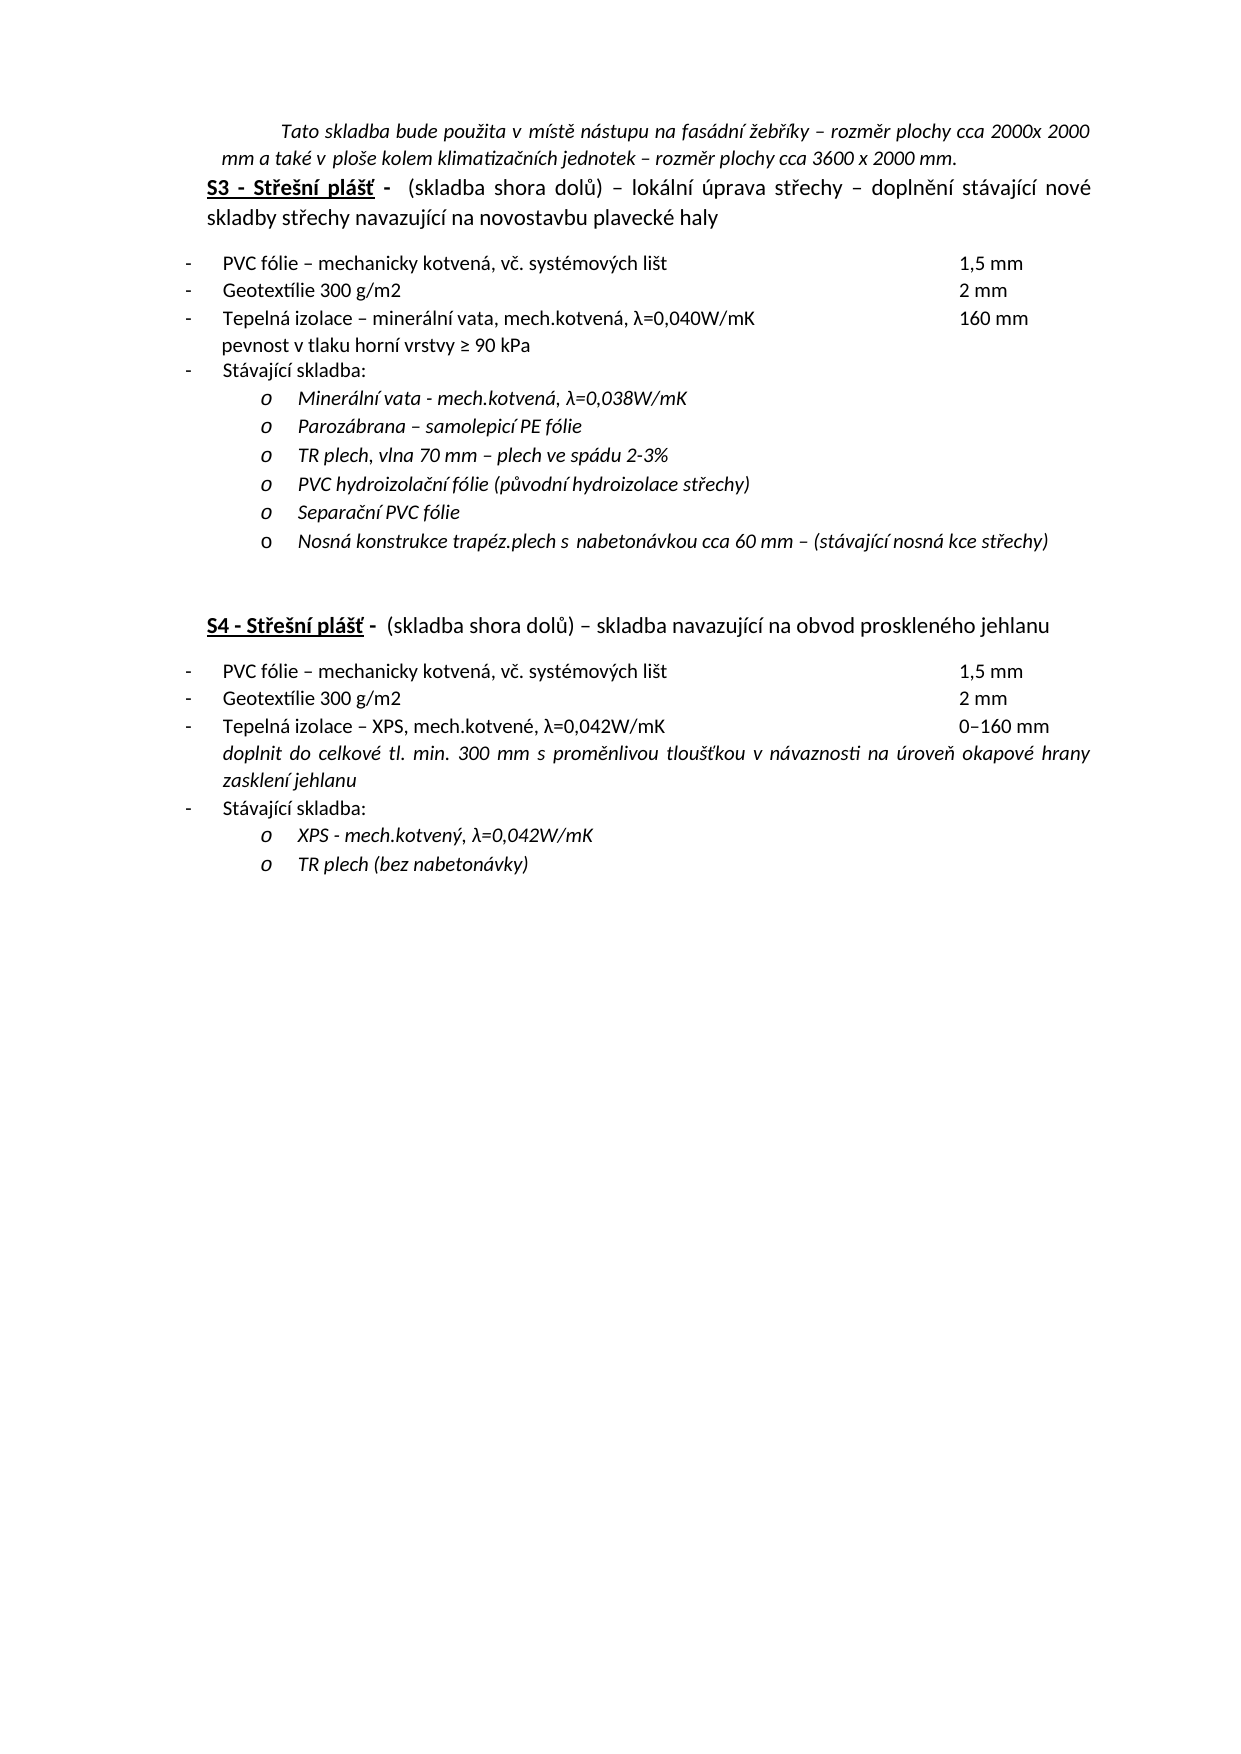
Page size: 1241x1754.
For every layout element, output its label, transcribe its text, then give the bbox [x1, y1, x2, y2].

list Stávající skladba: [185, 795, 1093, 820]
list Geotextílie 300 g/m2 2 mm [185, 277, 1093, 303]
list doplnit do celkové tl. min. 300 mm s proměnlivou tloušťkou v návaznosti na úroveň okapové hrany zasklení jehlanu [223, 740, 1093, 793]
list Stávající skladba: [185, 358, 1093, 383]
text S3 - Střešní plášť - (skladba shora dolů) – lokální úprava střechy – doplnění stávající nové skladby střechy navazující na novostavbu plavecké haly [207, 173, 1093, 231]
list PVC fólie – mechanicky kotvená, vč. systémových lišt 1,5 mm [185, 658, 1093, 683]
text Tato skladba bude použita v místě nástupu na fasádní žebříky – rozměr plochy cca 2000x 2000 mm a také v ploše kolem klimatizačních jednotek – rozměr plochy cca 3600 x 2000 mm. [221, 118, 1093, 171]
list XPS - mech.kotvený, λ=0,042W/mK [260, 822, 1093, 849]
list Geotextílie 300 g/m2 2 mm [185, 685, 1093, 711]
list Tepelná izolace – XPS, mech.kotvené, λ=0,042W/mK 0–160 mm [185, 713, 1093, 738]
list PVC hydroizolační fólie (původní hydroizolace střechy) [260, 471, 1093, 497]
list PVC fólie – mechanicky kotvená, vč. systémových lišt 1,5 mm [185, 250, 1093, 276]
text pevnost v tlaku horní vrstvy ≥ 90 kPa [148, 332, 1093, 358]
list Separační PVC fólie [260, 499, 1093, 526]
list Minerální vata - mech.kotvená, λ=0,038W/mK [260, 385, 1093, 412]
list TR plech, vlna 70 mm – plech ve spádu 2-3% [260, 442, 1093, 469]
list Parozábrana – samolepicí PE fólie [260, 414, 1093, 440]
list TR plech (bez nabetonávky) [260, 851, 1093, 877]
list Tepelná izolace – minerální vata, mech.kotvená, λ=0,040W/mK 160 mm [185, 305, 1093, 330]
text S4 - Střešní plášť - (skladba shora dolů) – skladba navazující na obvod proskleného jehlanu [148, 611, 1093, 639]
list Nosná konstrukce trapéz.plech s nabetonávkou cca 60 mm – (stávající nosná kce střechy) [260, 528, 1093, 554]
